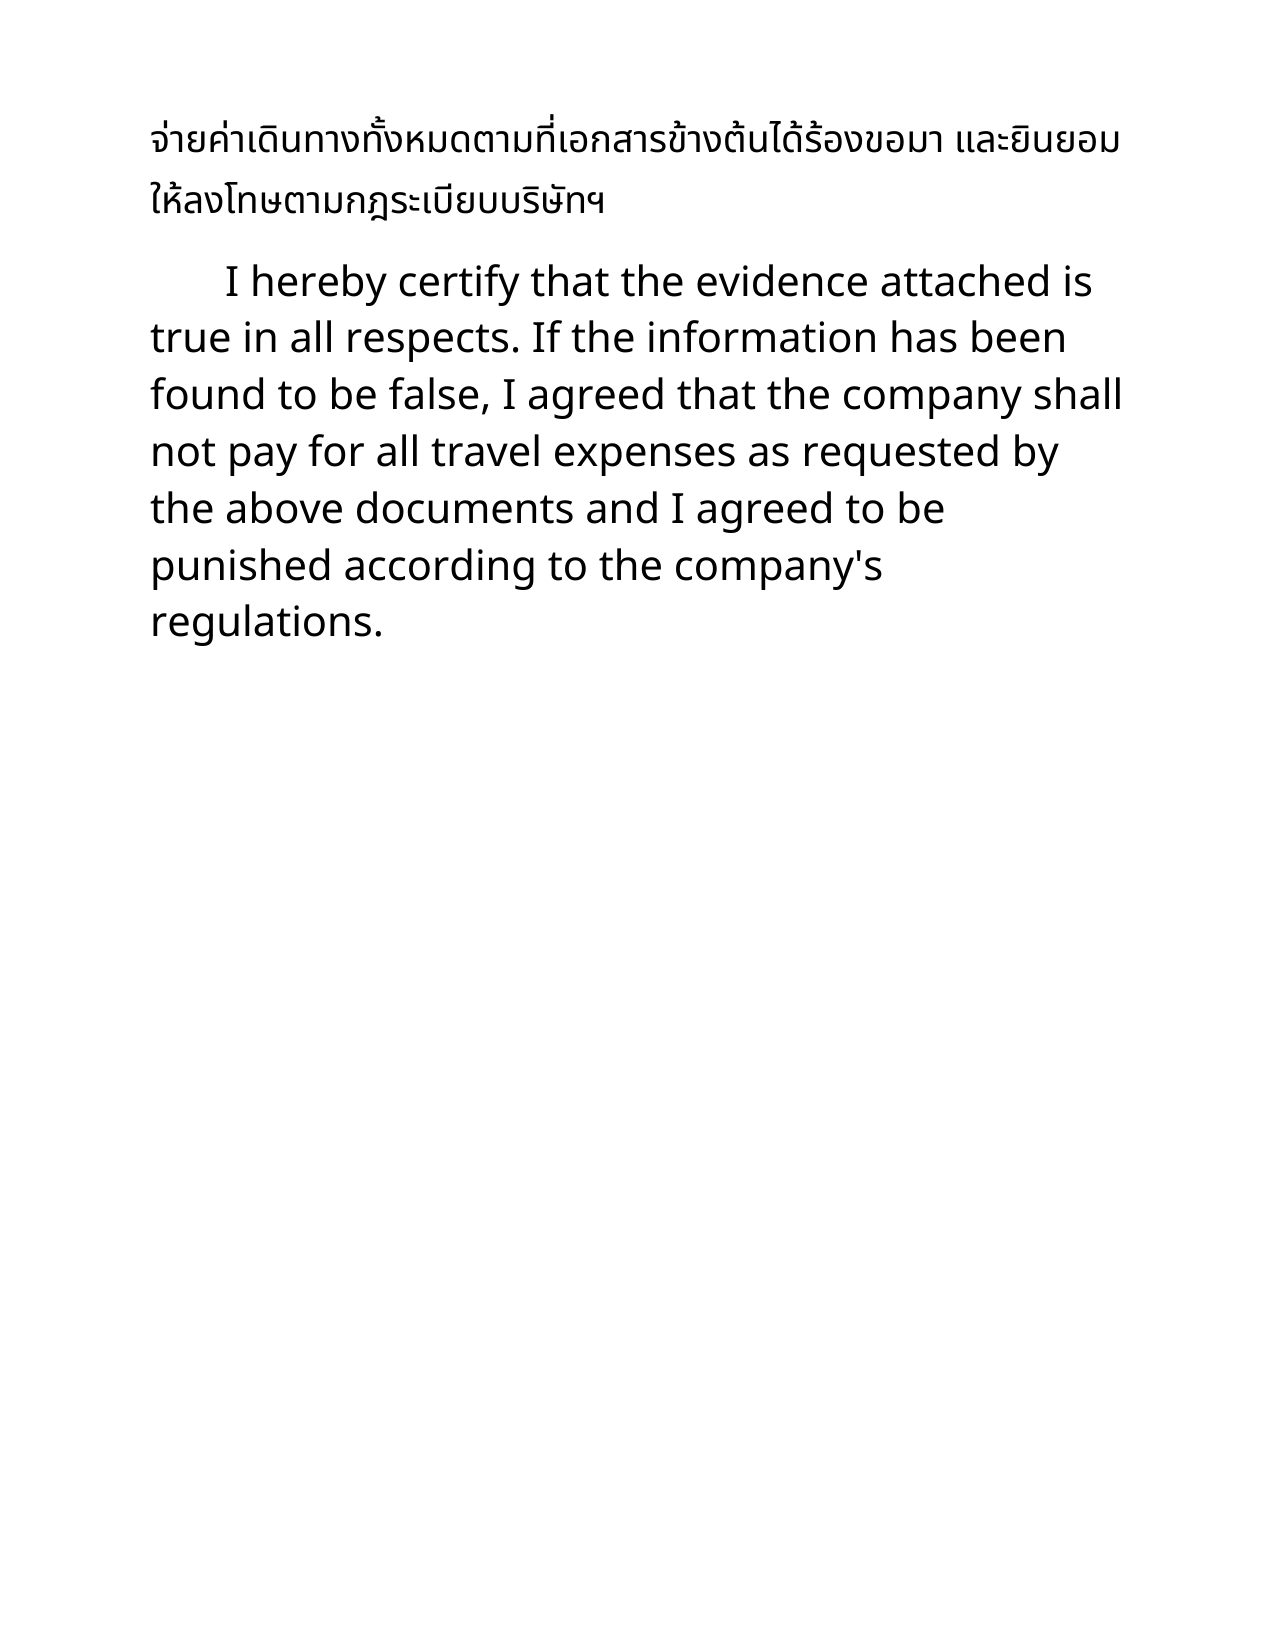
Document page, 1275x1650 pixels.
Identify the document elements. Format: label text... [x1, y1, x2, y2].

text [150, 112, 1125, 230]
text I hereby certify that the evidence attached is true in all respects. If the information has been found to be false, I agreed that the company shall not pay for all travel expenses as requested by the above documents and I agreed to be punished according to the company's regulations. [150, 251, 1125, 649]
